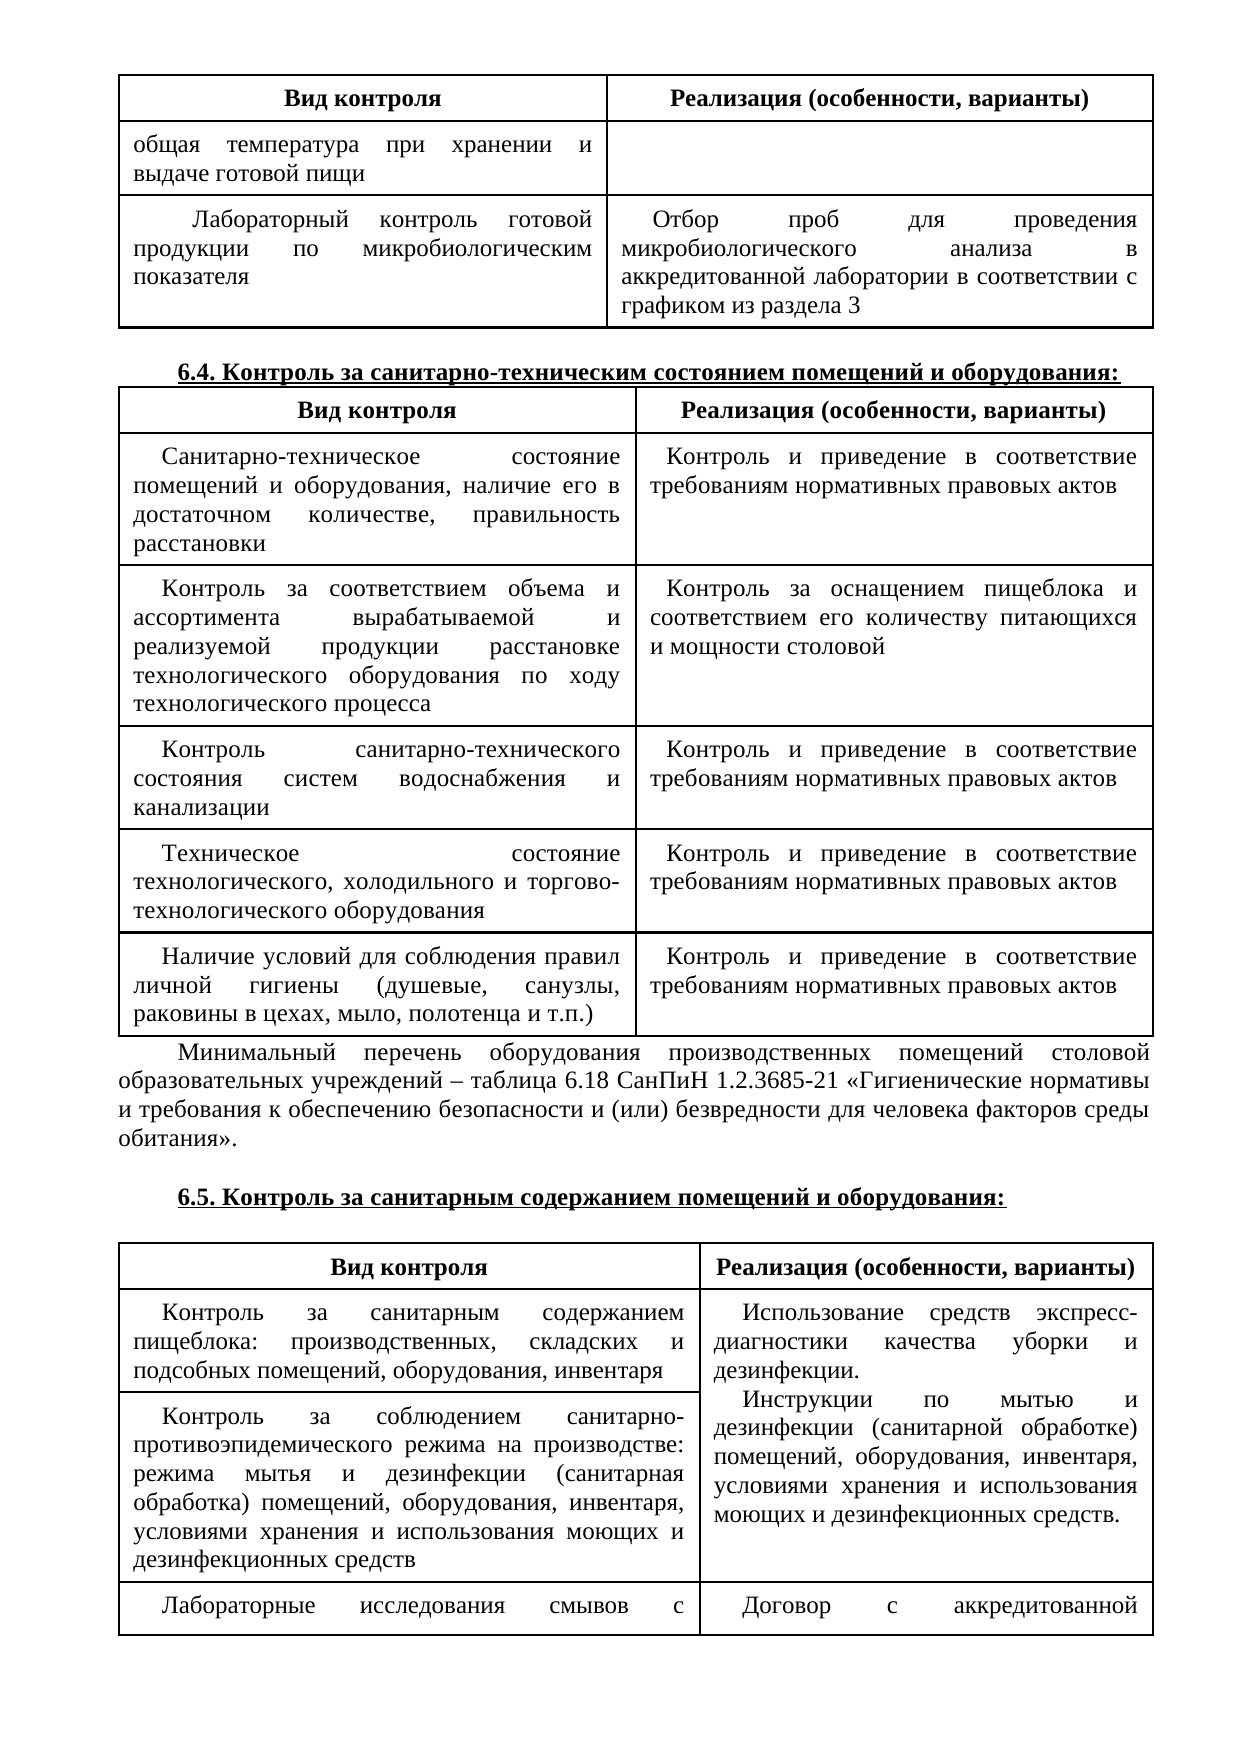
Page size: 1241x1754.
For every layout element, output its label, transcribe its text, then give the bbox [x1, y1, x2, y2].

table_cell Контроль за оснащением пищеблока и соответствием его количеству питающихся и мощности столовой [637, 566, 1152, 725]
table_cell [120, 1583, 699, 1634]
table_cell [120, 122, 606, 194]
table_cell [701, 1583, 1152, 1634]
table_header Реализация (особенности, варианты) [637, 388, 1152, 432]
table_cell Санитарно-техническое состояние помещений и оборудования, наличие его в достаточном количестве, правильность расстановки [120, 434, 635, 564]
table_cell Контроль и приведение в соответствие требованиям нормативных правовых актов [637, 727, 1152, 828]
table_cell Отбор проб для проведения микробиологического анализа в аккредитованной лаборатории в соответствии с графиком из раздела 3 [608, 196, 1152, 326]
text 6.4. Контроль за санитарно-техническим состоянием помещений и оборудования: [177, 357, 1152, 386]
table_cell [608, 122, 1152, 194]
table_header Реализация (особенности, варианты) [701, 1244, 1152, 1288]
table_header Вид контроля [120, 388, 635, 432]
table_cell Наличие условий для соблюдения правил личной гигиены (душевые, санузлы, раковины в цехах, мыло, полотенца и т.п.) [120, 934, 635, 1035]
table_cell Контроль за санитарным содержанием пищеблока: производственных, складских и подсобных помещений, оборудования, инвентаря [120, 1290, 699, 1391]
table_cell Использование средств экспресс-диагностики качества уборки и дезинфекции. Инструкции по мытью и дезинфекции (санитарной обработке) помещений, оборудования, инвентаря, условиями хранения и использования моющих и дезинфекционных средств. [701, 1290, 1152, 1581]
table_cell Контроль и приведение в соответствие требованиям нормативных правовых актов [637, 434, 1152, 564]
table_cell Контроль и приведение в соответствие требованиям нормативных правовых актов [637, 830, 1152, 931]
table_header Вид контроля [120, 1244, 699, 1288]
table_header Реализация (особенности, варианты) [608, 76, 1152, 120]
table_cell Контроль за соблюдением санитарно-противоэпидемического режима на производстве: режима мытья и дезинфекции (санитарная обработка) помещений, оборудования, инвентаря, условиями хранения и использования моющих и дезинфекционных средств [120, 1393, 699, 1581]
table_header Вид контроля [120, 76, 606, 120]
table_cell Контроль за соответствием объема и ассортимента вырабатываемой и реализуемой продукции расстановке технологического оборудования по ходу технологического процесса [120, 566, 635, 725]
table_cell Техническое состояние технологического, холодильного и торгово-технологического оборудования [120, 830, 635, 931]
text Минимальный перечень оборудования производственных помещений столовой образовательных учреждений – таблица 6.18 СанПиН 1.2.3685-21 «Гигиенические нормативы и требования к обеспечению безопасности и (или) безвредности для человека факторов среды обитания». [118, 1037, 1152, 1152]
table_cell Контроль санитарно-технического состояния систем водоснабжения и канализации [120, 727, 635, 828]
text 6.5. Контроль за санитарным содержанием помещений и оборудования: [177, 1182, 1152, 1211]
table_cell Лабораторный контроль готовой продукции по микробиологическим показателя [120, 196, 606, 326]
table_cell Контроль и приведение в соответствие требованиям нормативных правовых актов [637, 934, 1152, 1035]
